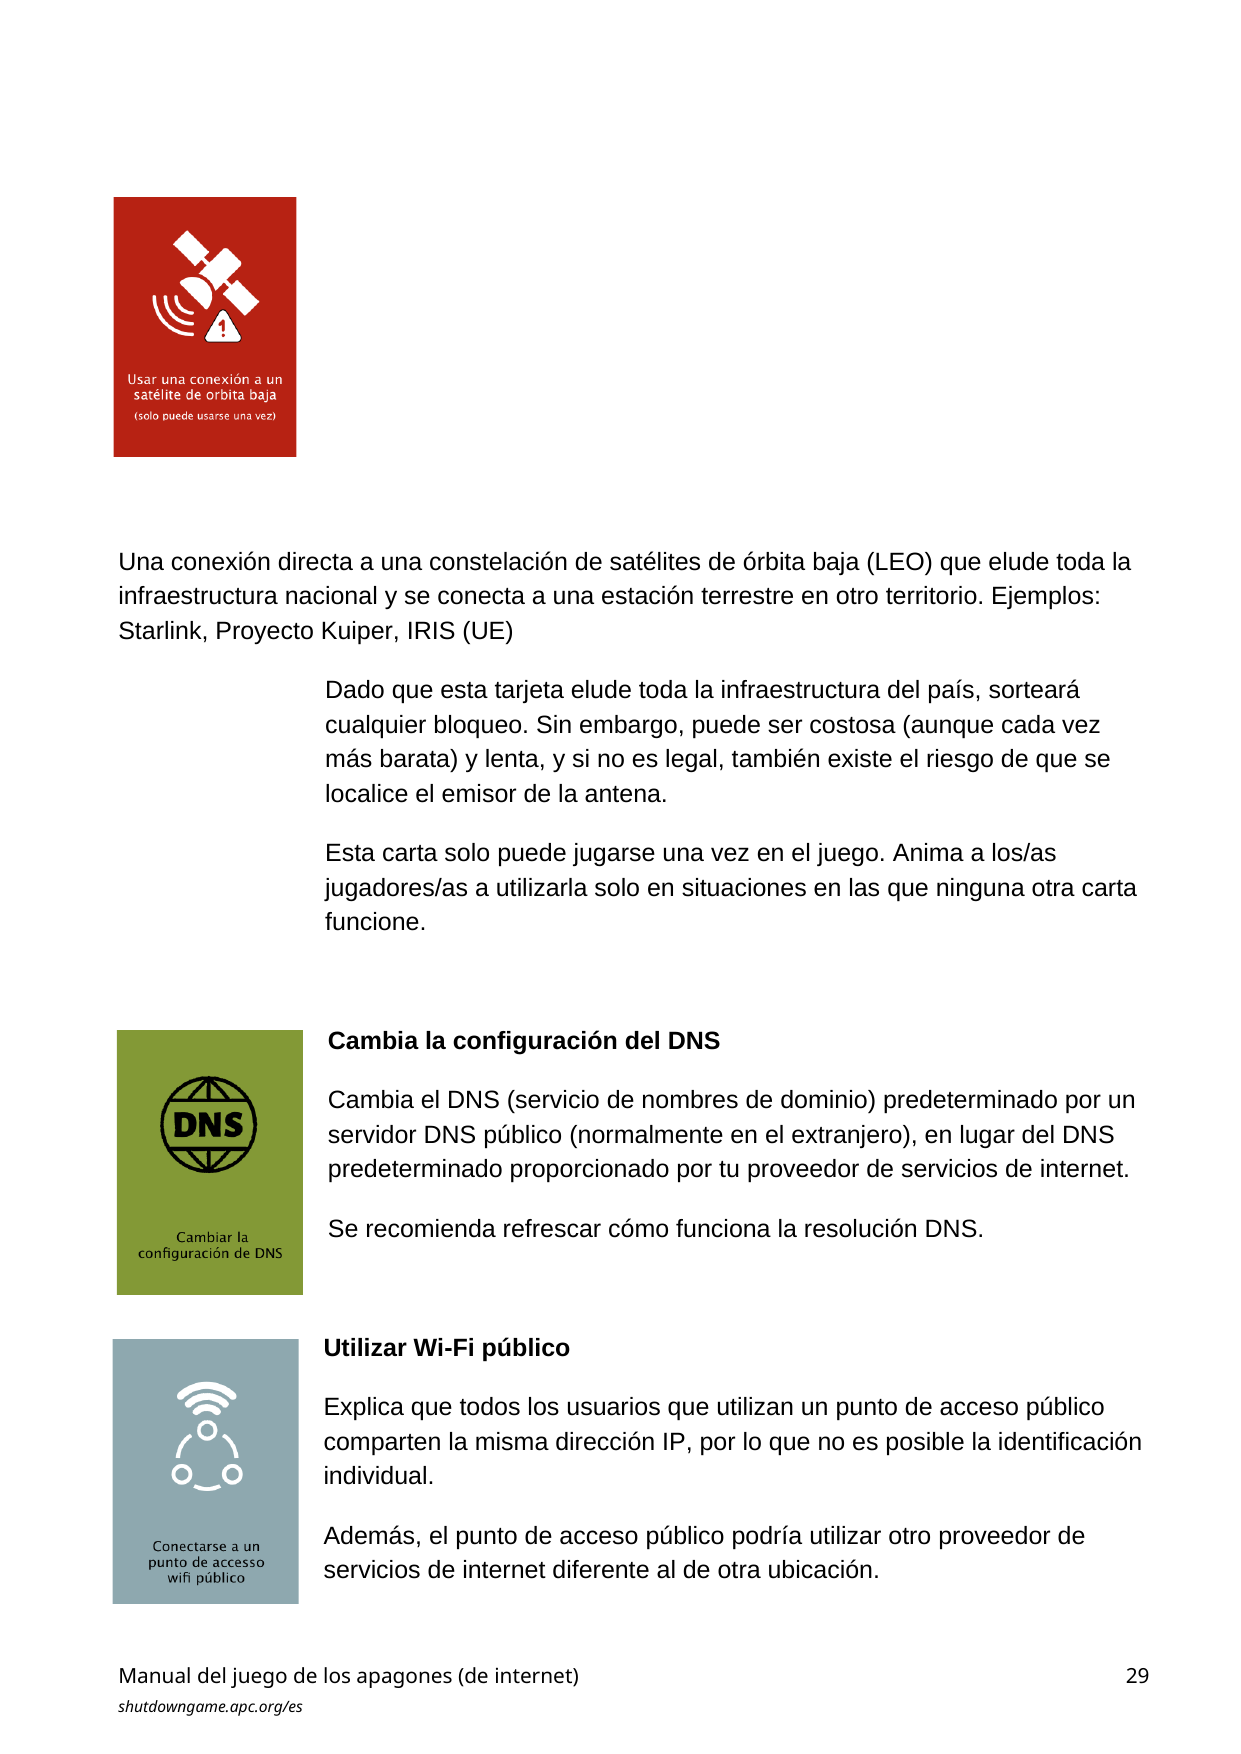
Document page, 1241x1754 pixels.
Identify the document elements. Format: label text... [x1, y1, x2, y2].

picture [112, 1339, 299, 1604]
text Esta carta solo puede jugarse una vez en el juego. Anima a los/as jugadores/as a utilizarla solo en situaciones en las que ninguna otra carta funcione. [325, 838, 1152, 936]
picture [116, 1030, 303, 1295]
picture [113, 197, 297, 457]
text Además, el punto de acceso público podría utilizar otro proveedor de servicios de internet diferente al de otra ubicación. [299, 1521, 1152, 1584]
text Dado que esta tarjeta elude toda la infraestructura del país, sorteará cualquier bloqueo. Sin embargo, puede ser costosa (aunque cada vez más barata) y lenta, y si no es legal, también existe el riesgo de que se localice el emisor de la antena. [325, 675, 1152, 807]
text Cambia la configuración del DNS [118, 1026, 1152, 1055]
text Cambia el DNS (servicio de nombres de dominio) predeterminado por un servidor DNS público (normalmente en el extranjero), en lugar del DNS predeterminado proporcionado por tu proveedor de servicios de internet. [303, 1085, 1152, 1183]
text Se recomienda refrescar cómo funciona la resolución DNS. [303, 1214, 1152, 1243]
text Una conexión directa a una constelación de satélites de órbita baja (LEO) que elude toda la infraestructura nacional y se conecta a una estación terrestre en otro territorio. Ejemplos: Starlink, Proyecto Kuiper, IRIS (UE) [118, 547, 1152, 644]
text Conexión por satélite [118, 152, 1152, 516]
text Explica que todos los usuarios que utilizan un punto de acceso público comparten la misma dirección IP, por lo que no es posible la identificación individual. [299, 1392, 1152, 1490]
text Utilizar Wi-Fi público [118, 1333, 1152, 1362]
